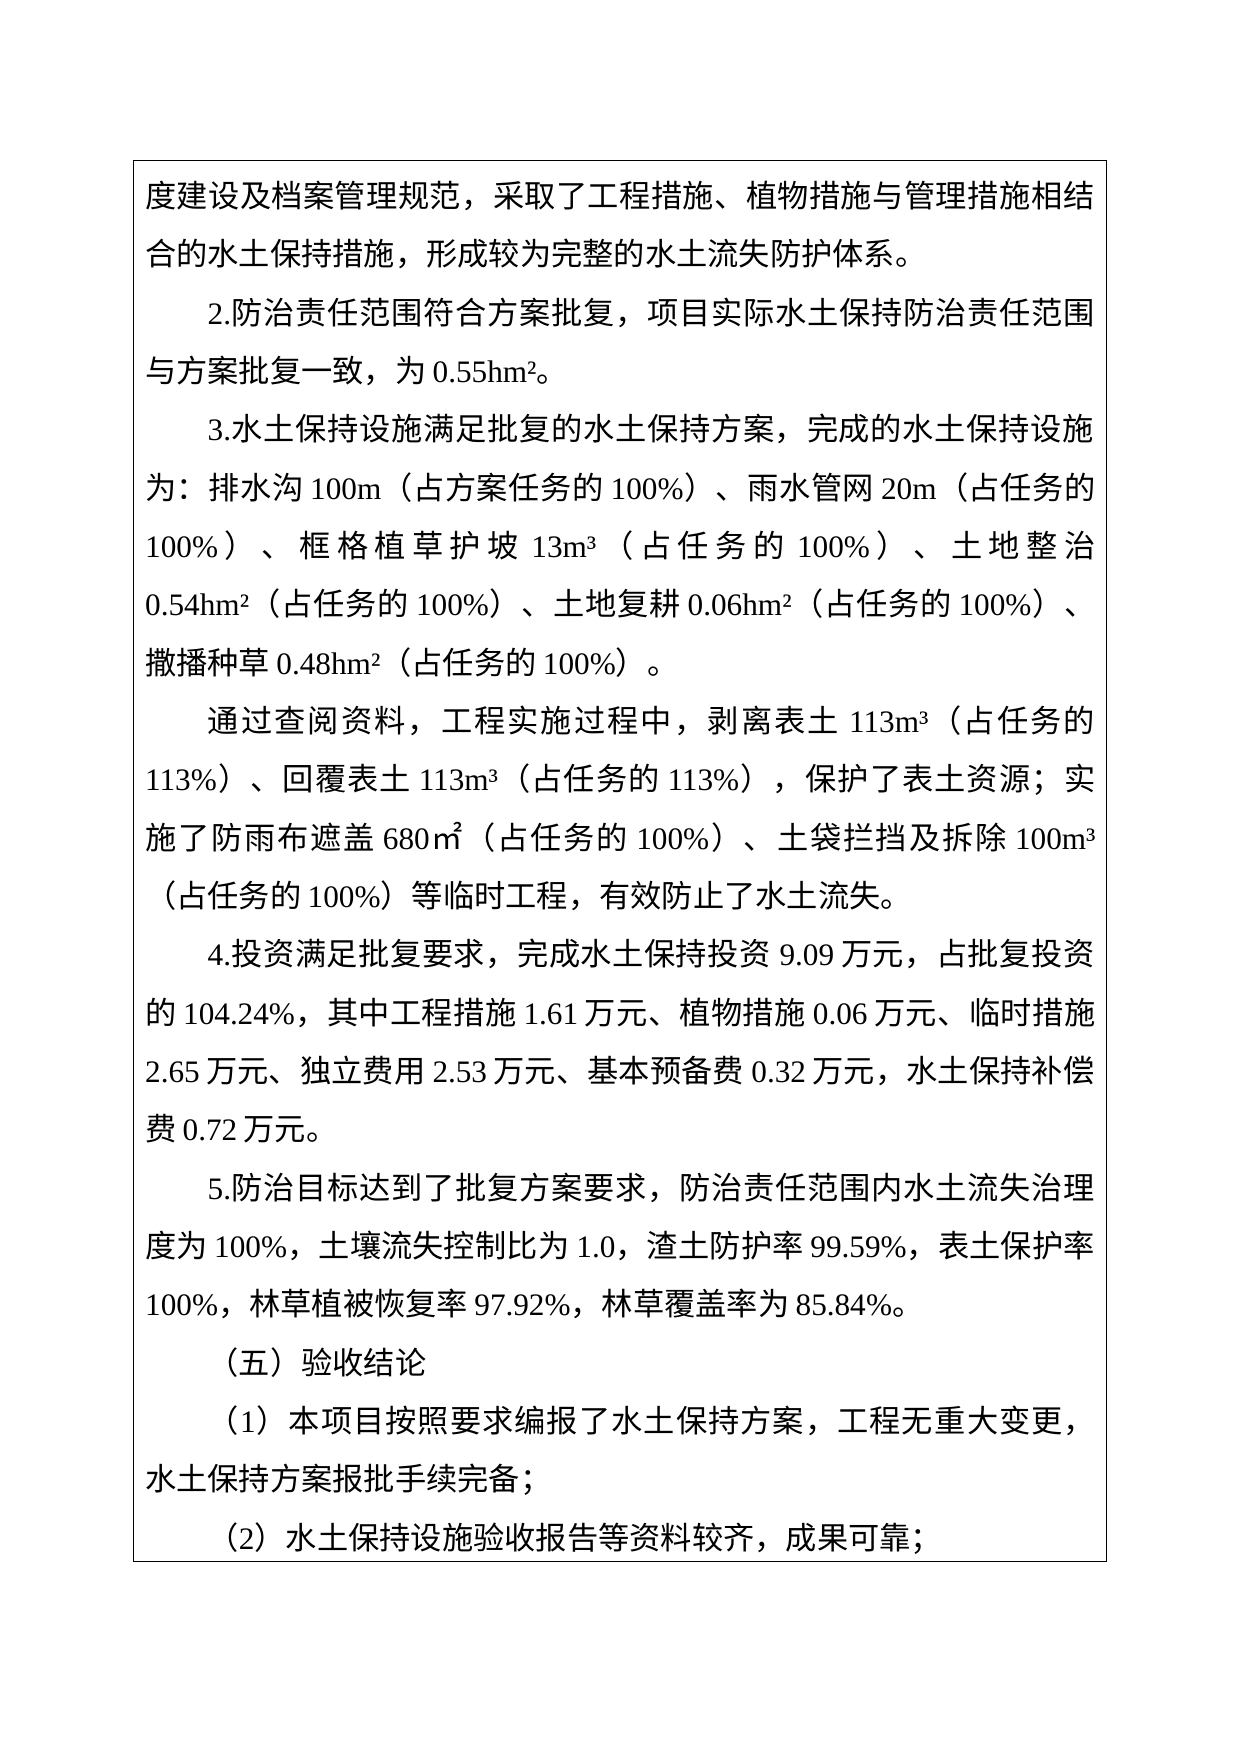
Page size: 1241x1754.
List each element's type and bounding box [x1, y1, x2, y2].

table_header [134, 161, 1106, 1561]
